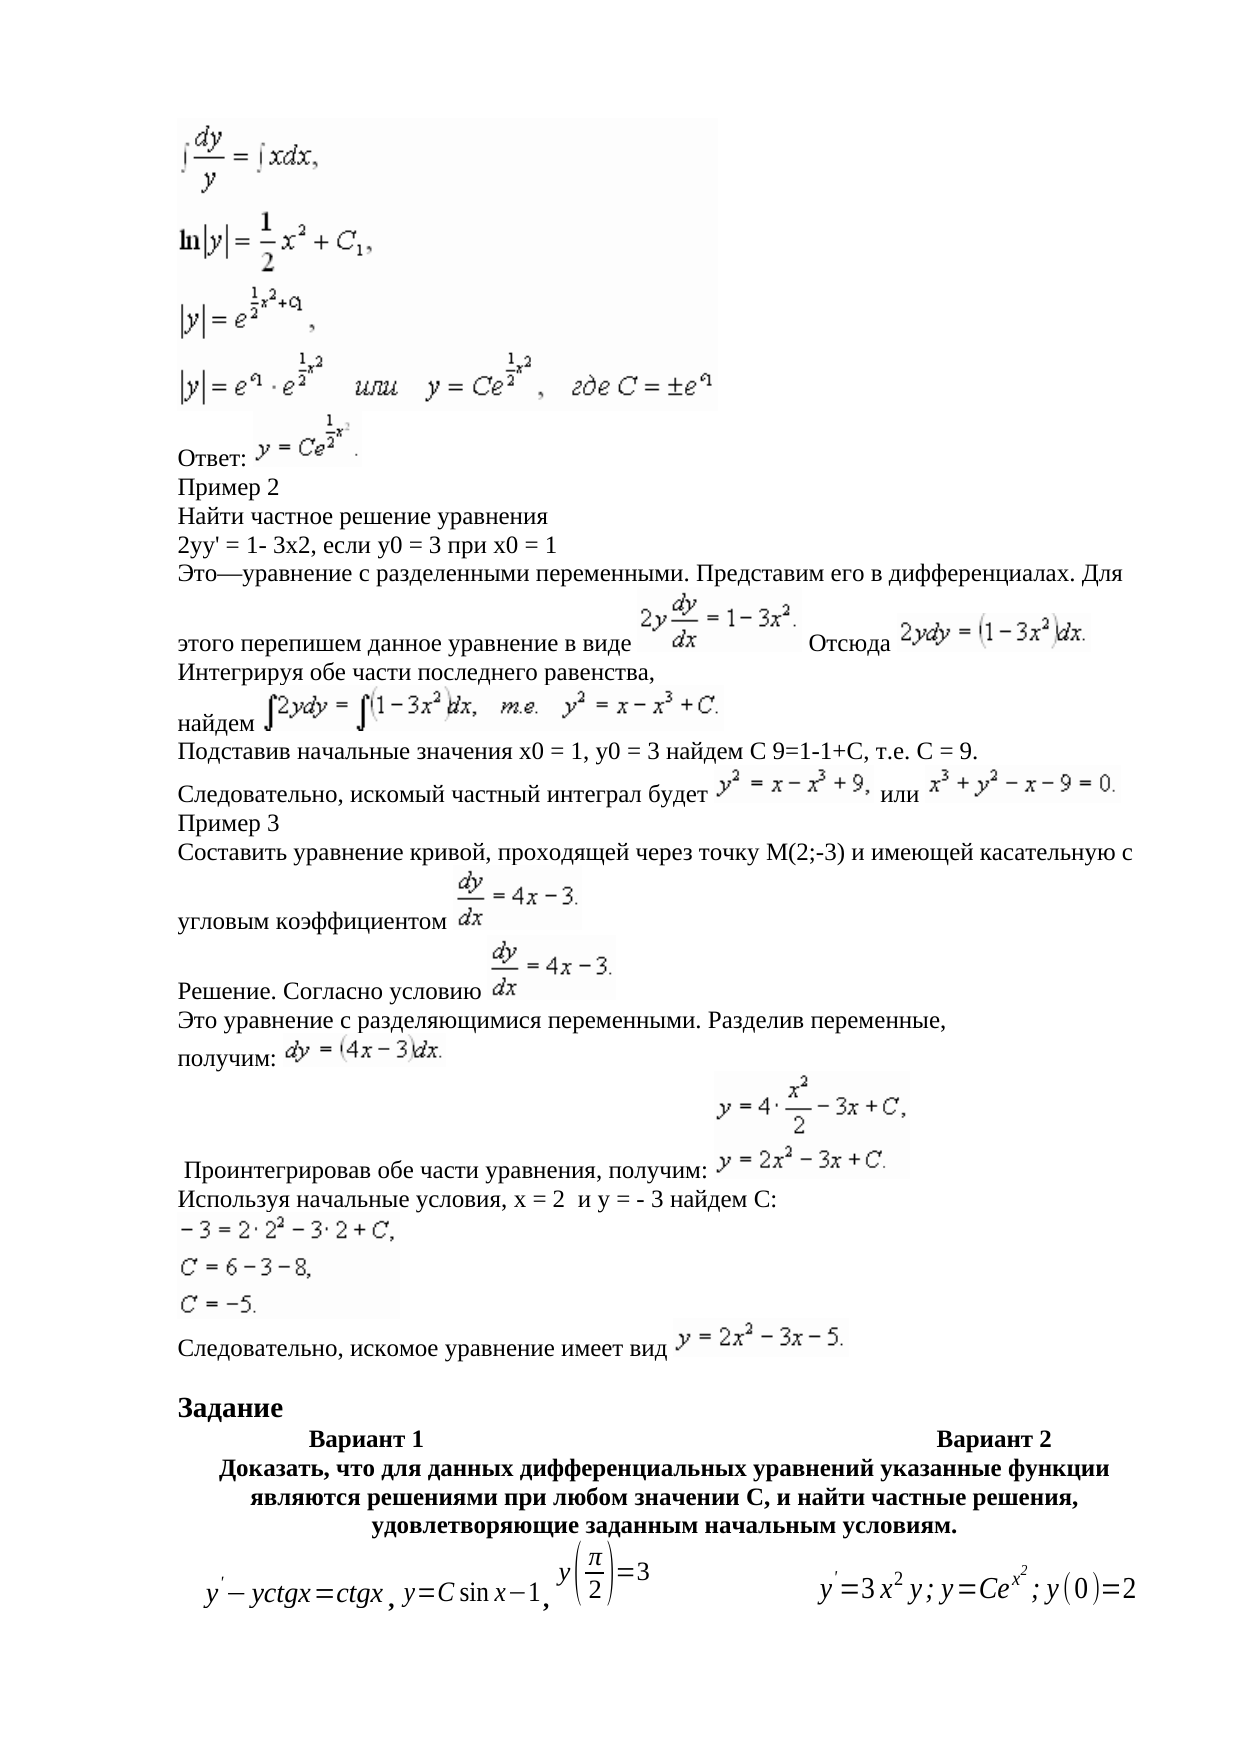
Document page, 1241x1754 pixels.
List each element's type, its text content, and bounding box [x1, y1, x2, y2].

text , , [177, 1539, 1152, 1613]
text Задание [177, 1391, 1152, 1424]
picture [177, 118, 718, 467]
picture [283, 1033, 446, 1067]
text Решение. Согласно условию [177, 935, 1152, 1005]
text Используя начальные условия, x = 2 и y = - 3 найдем C: [177, 1184, 1152, 1212]
picture [714, 765, 874, 803]
text Проинтегрировав обе части уравнения, получим: [177, 1072, 1152, 1184]
picture [453, 865, 582, 930]
picture [925, 765, 1121, 803]
picture [714, 1071, 910, 1179]
text Подставив начальные значения x0 = 1, y0 = 3 найдем С 9=1-1+C, т.е. С = 9. [177, 736, 1152, 765]
picture [637, 587, 802, 652]
text Ответ: [177, 410, 1152, 472]
picture [487, 935, 616, 1000]
text Это—уравнение с разделенными переменными. Представим его в дифференциалах. Для этого перепишем данное уравнение в виде Отсюда [177, 558, 1152, 657]
text Вариант 1 Вариант 2 [177, 1424, 1152, 1453]
text Следовательно, искомое уравнение имеет вид [177, 1319, 1152, 1362]
text Пример 3 [177, 808, 1152, 837]
text Пример 2 [177, 472, 1152, 501]
text Найти частное решение уравнения [177, 501, 1152, 530]
picture [260, 685, 724, 731]
text 2yy' = 1- 3x2, если y0 = 3 при x0 = 1 [177, 530, 1152, 558]
text Это уравнение с разделяющимися переменными. Разделив переменные, получим: [177, 1005, 1152, 1072]
text Составить уравнение кривой, проходящей через точку M(2;-3) и имеющей касательную с угловым коэффициентом [177, 837, 1152, 935]
picture [897, 613, 1091, 652]
picture [673, 1318, 849, 1357]
picture [177, 1212, 400, 1319]
text Доказать, что для данных дифференциальных уравнений указанные функции являются решениями при любом значении С, и найти частные решения, удовлетворяющие заданным начальным условиям. [177, 1453, 1152, 1539]
